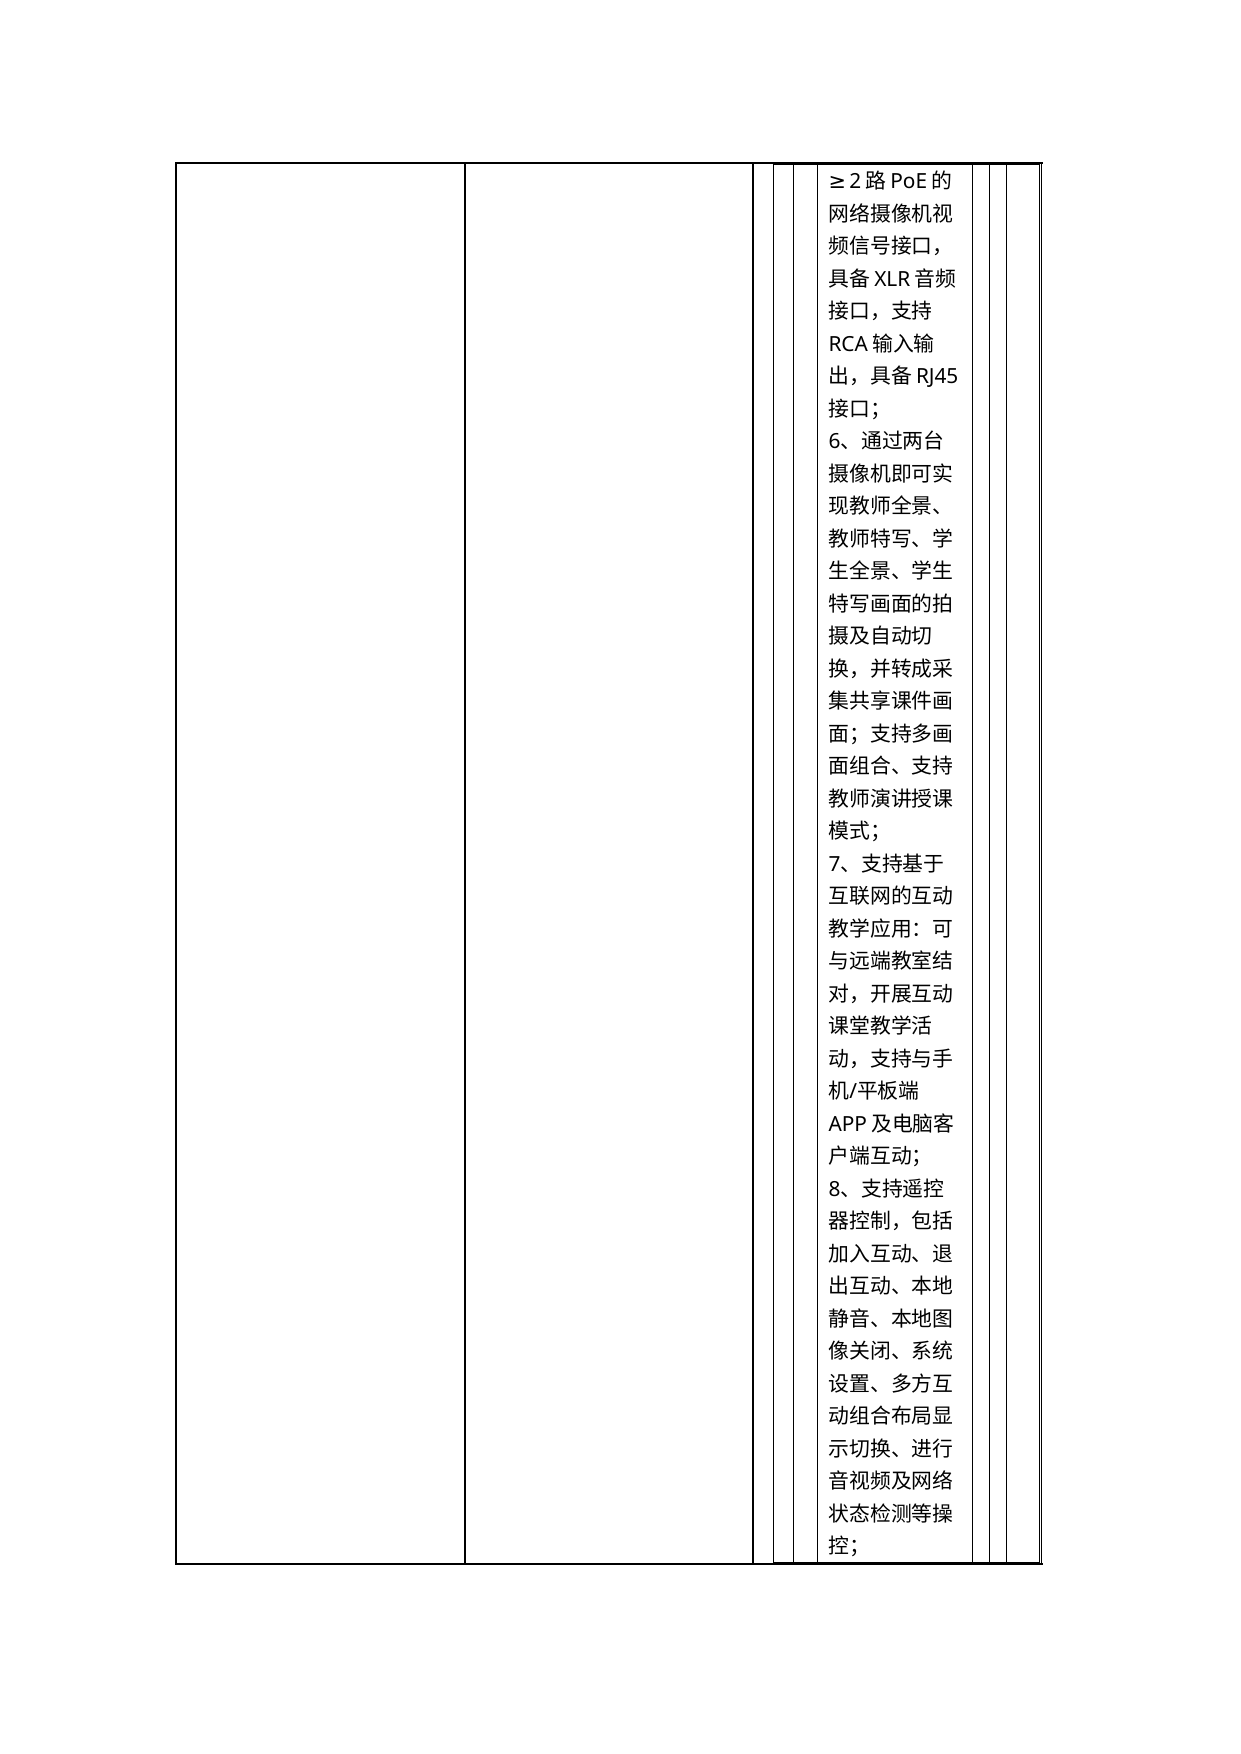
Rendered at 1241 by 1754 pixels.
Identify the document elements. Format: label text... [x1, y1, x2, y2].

table_cell [818, 165, 972, 1562]
table_cell [973, 165, 989, 1562]
table_cell 1 [177, 164, 464, 1563]
table_cell [794, 165, 817, 1562]
table_cell [466, 164, 752, 1563]
table_cell [990, 165, 1006, 1562]
table_cell [774, 165, 793, 1562]
table_cell [1007, 165, 1039, 1562]
table_cell [754, 164, 773, 1563]
